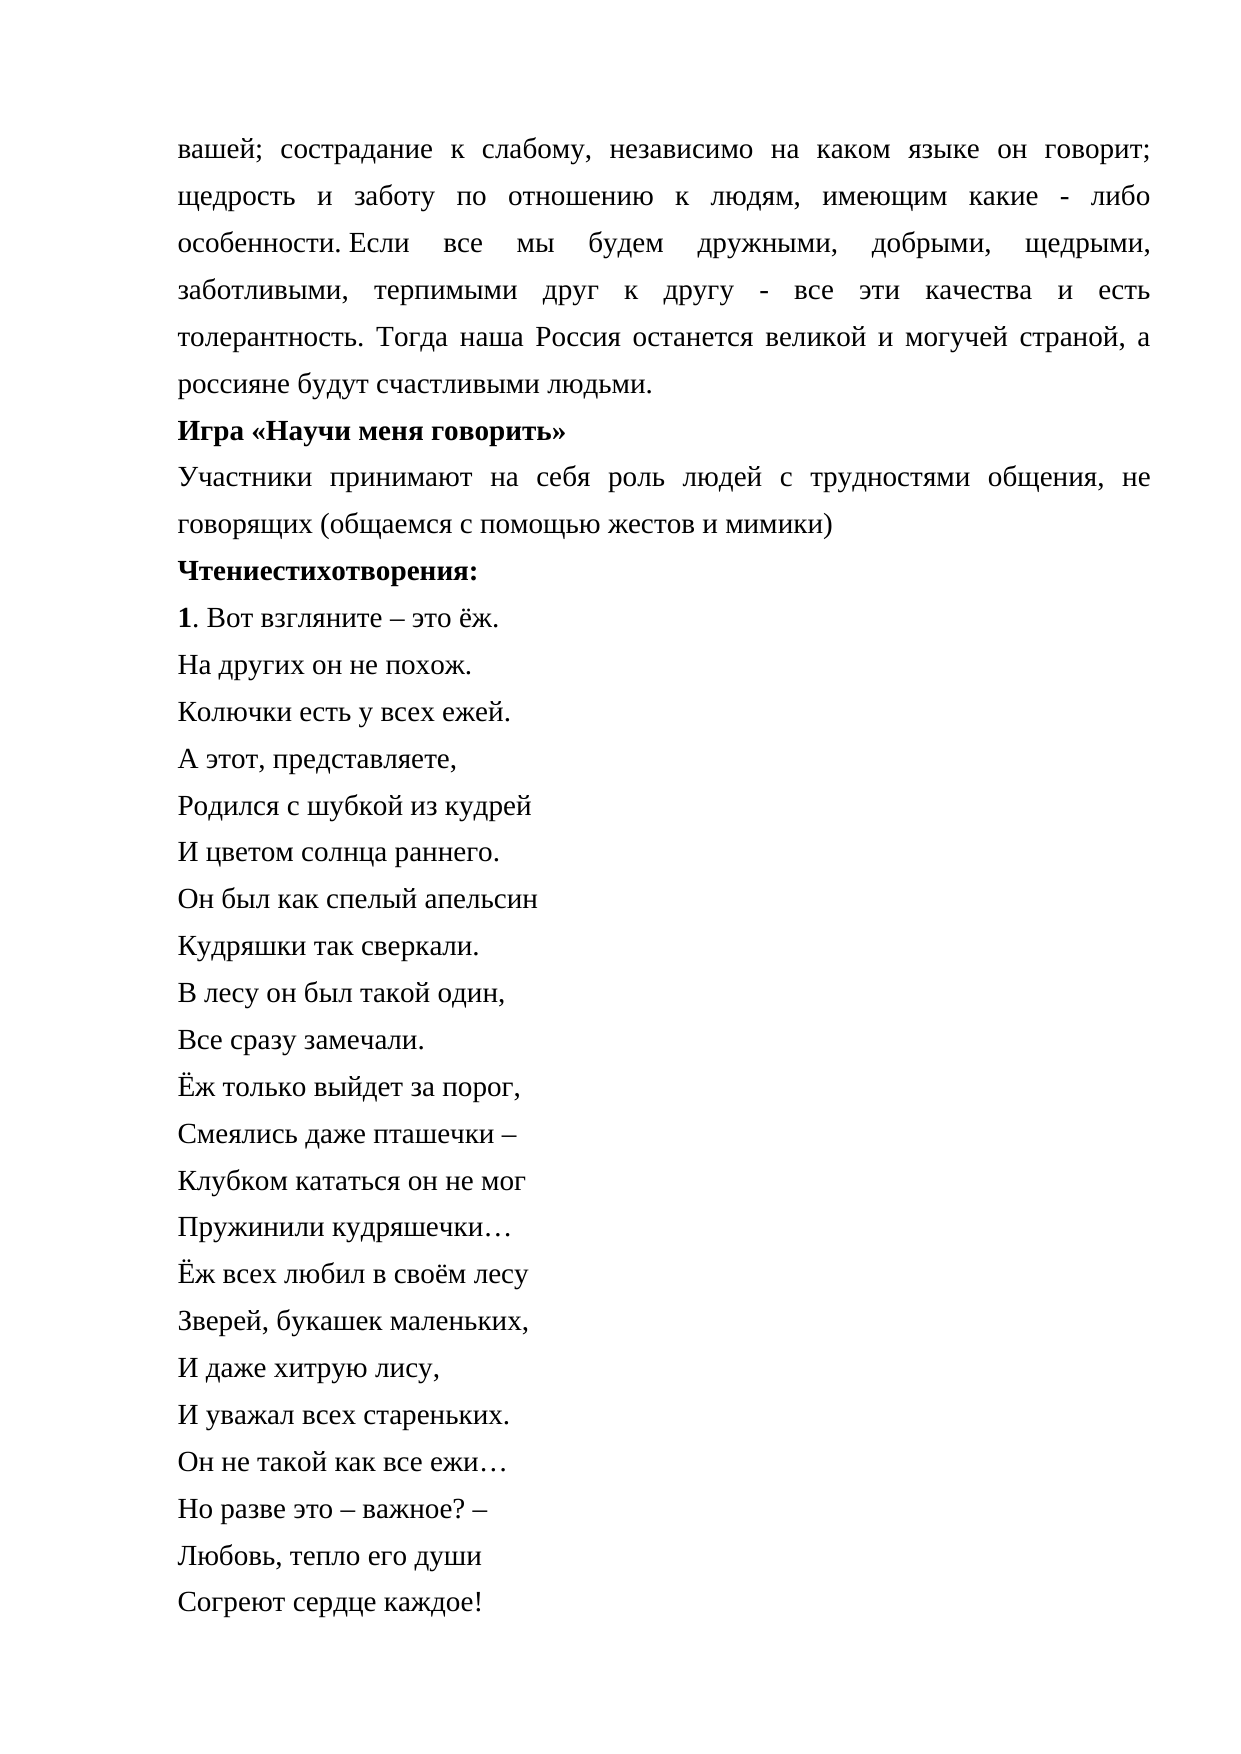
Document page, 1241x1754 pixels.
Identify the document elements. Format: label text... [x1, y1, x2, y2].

text Ёж всех любил в своём лесу [177, 1243, 1152, 1290]
text Игра «Научи меня говорить» [177, 399, 1152, 446]
text Он не такой как все ежи… [177, 1431, 1152, 1477]
text Любовь, тепло его души [177, 1524, 1152, 1571]
text На других он не похож. [177, 634, 1152, 681]
text Согреют сердце каждое! [177, 1571, 1152, 1618]
text Смеялись даже пташечки – [177, 1102, 1152, 1149]
text А этот, представляете, [177, 727, 1152, 774]
text И уважал всех стареньких. [177, 1384, 1152, 1431]
text И цветом солнца раннего. [177, 821, 1152, 868]
text Но разве это – важное? – [177, 1477, 1152, 1524]
text Зверей, букашек маленьких, [177, 1290, 1152, 1337]
text В лесу он был такой один, [177, 962, 1152, 1009]
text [177, 118, 1152, 399]
text Он был как спелый апельсин [177, 868, 1152, 915]
text Колючки есть у всех ежей. [177, 681, 1152, 727]
text Чтениестихотворения: [177, 540, 1152, 587]
text Клубком кататься он не мог [177, 1149, 1152, 1196]
text 1. Вот взгляните – это ёж. [177, 587, 1152, 634]
text Все сразу замечали. [177, 1009, 1152, 1056]
text Пружинили кудряшечки… [177, 1196, 1152, 1243]
text И даже хитрую лису, [177, 1337, 1152, 1384]
text Кудряшки так сверкали. [177, 915, 1152, 962]
text Родился с шубкой из кудрей [177, 774, 1152, 821]
text Участники принимают на себя роль людей с трудностями общения, не говорящих (общаемся с помощью жестов и мимики) [177, 446, 1152, 540]
text Ёж только выйдет за порог, [177, 1056, 1152, 1102]
